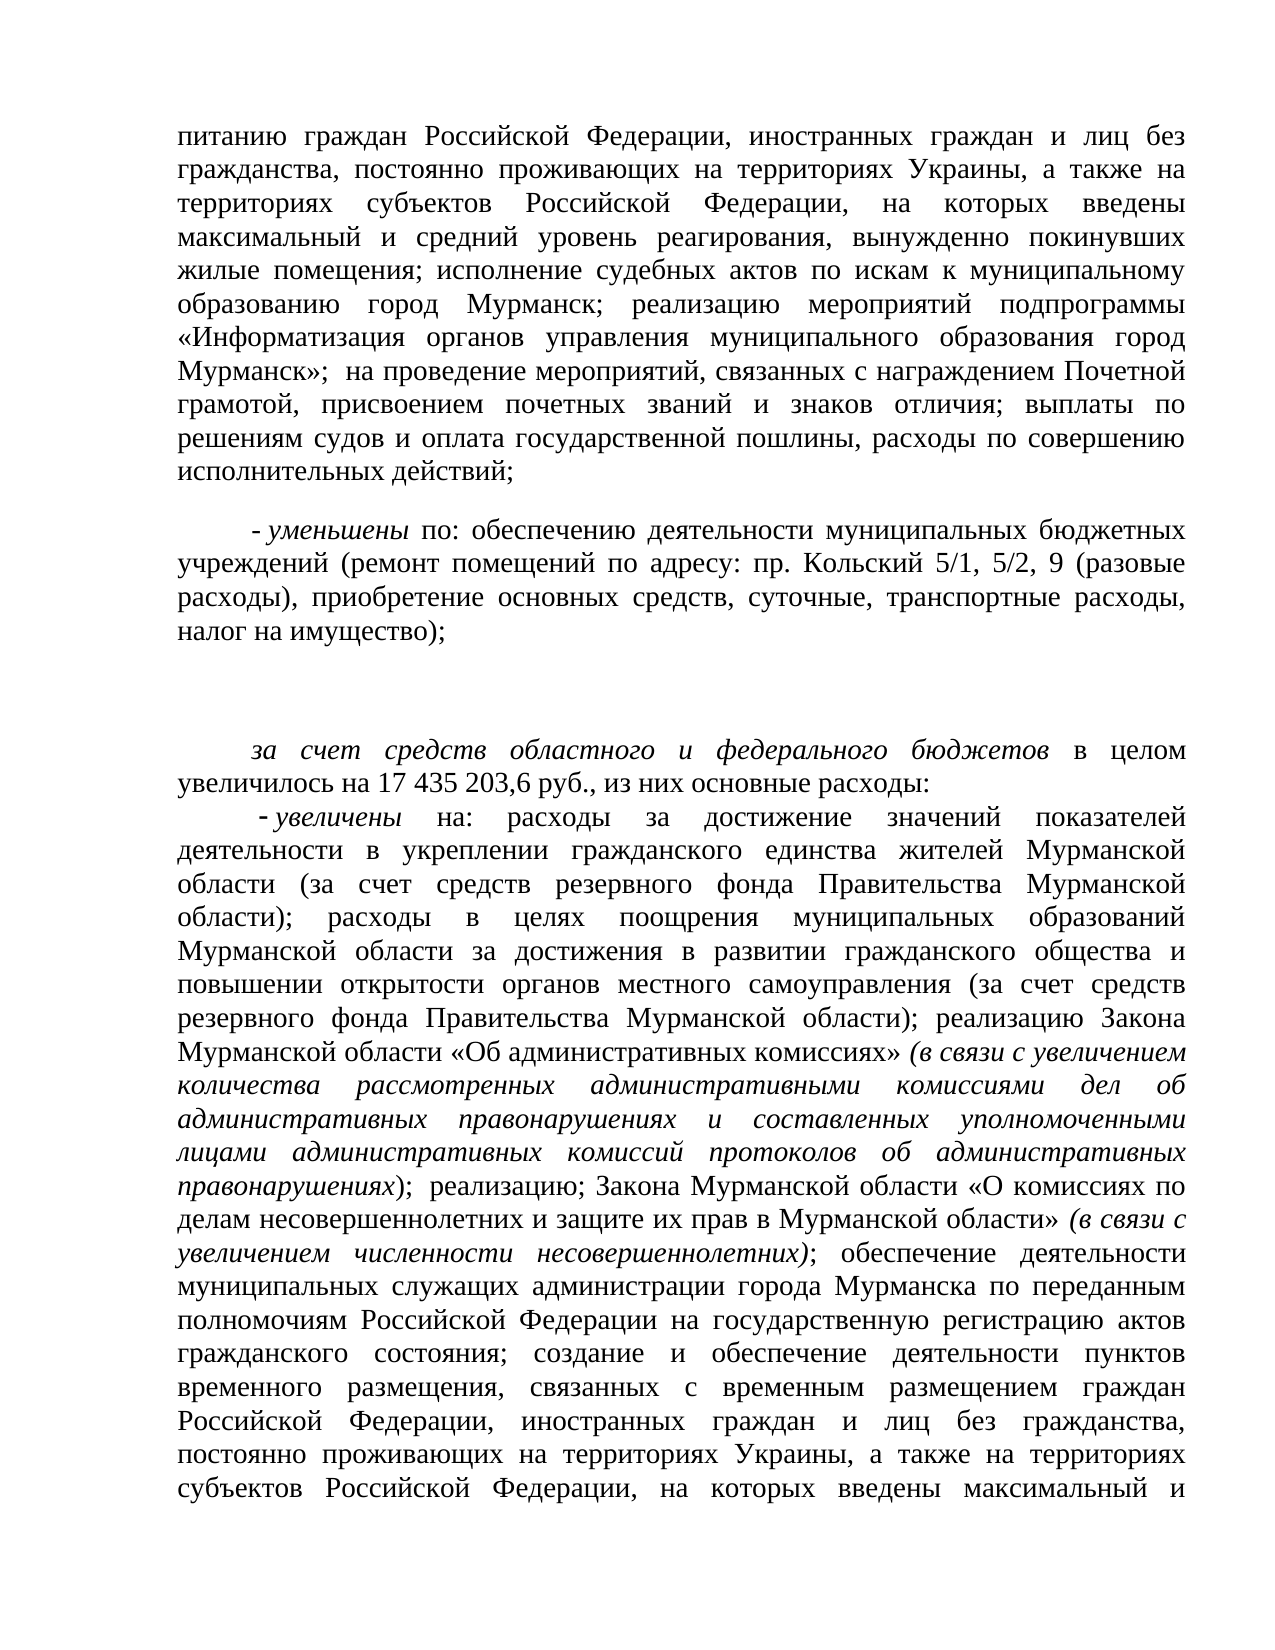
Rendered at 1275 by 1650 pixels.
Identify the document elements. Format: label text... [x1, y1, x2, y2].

text - уменьшены по: обеспечению деятельности муниципальных бюджетных учреждений (ремонт помещений по адресу: пр. Кольский 5/1, 5/2, 9 (разовые расходы), приобретение основных средств, суточные, транспортные расходы, налог на имущество); [177, 512, 1186, 646]
text за счет средств областного и федерального бюджетов в целом увеличилось на 17 435 203,6 руб., из них основные расходы: [177, 732, 1186, 799]
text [177, 118, 1186, 487]
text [177, 799, 1186, 1503]
